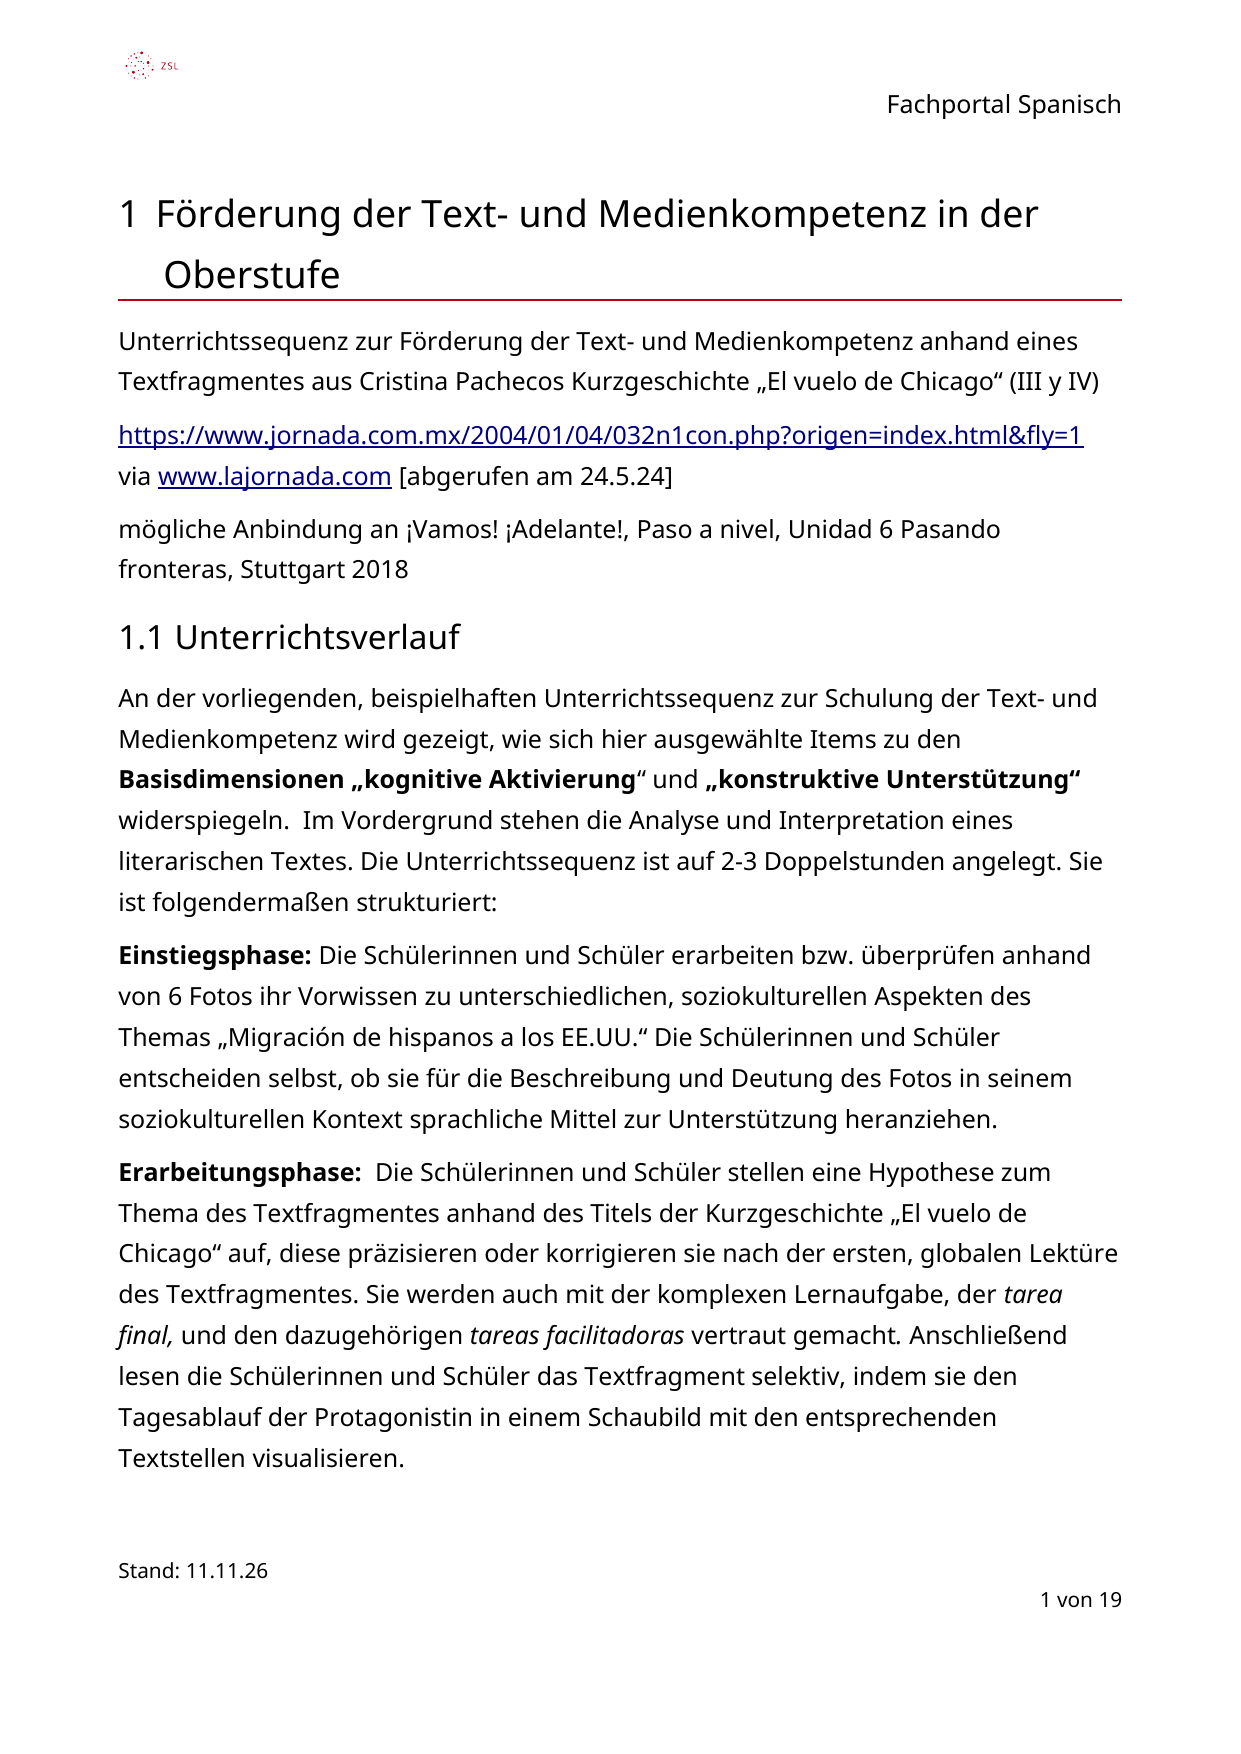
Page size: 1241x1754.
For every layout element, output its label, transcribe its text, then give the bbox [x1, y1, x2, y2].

text Erarbeitungsphase: Die Schülerinnen und Schüler stellen eine Hypothese zum Thema des Textfragmentes anhand des Titels der Kurzgeschichte „El vuelo de Chicago“ auf, diese präzisieren oder korrigieren sie nach der ersten, globalen Lektüre des Textfragmentes. Sie werden auch mit der komplexen Lernaufgabe, der tarea final, und den dazugehörigen tareas facilitadoras vertraut gemacht. Anschließend lesen die Schülerinnen und Schüler das Textfragment selektiv, indem sie den Tagesablauf der Protagonistin in einem Schaubild mit den entsprechenden Textstellen visualisieren. [118, 1154, 1122, 1474]
subtitle Unterrichtsverlauf [118, 614, 1122, 659]
text Einstiegsphase: Die Schülerinnen und Schüler erarbeiten bzw. überprüfen anhand von 6 Fotos ihr Vorwissen zu unterschiedlichen, soziokulturellen Aspekten des Themas „Migración de hispanos a los EE.UU.“ Die Schülerinnen und Schüler entscheiden selbst, ob sie für die Beschreibung und Deutung des Fotos in seinem soziokulturellen Kontext sprachliche Mittel zur Unterstützung heranziehen. [118, 938, 1122, 1135]
text mögliche Anbindung an ¡Vamos! ¡Adelante!, Paso a nivel, Unidad 6 Pasando fronteras, Stuttgart 2018 [118, 511, 1122, 586]
text https://www.jornada.com.mx/2004/01/04/032n1con.php?origen=index.html&fly=1 via www.lajornada.com [abgerufen am 24.5.24] [118, 417, 1122, 492]
text An der vorliegenden, beispielhaften Unterrichtssequenz zur Schulung der Text- und Medienkompetenz wird gezeigt, wie sich hier ausgewählte Items zu den Basisdimensionen „kognitive Aktivierung“ und „konstruktive Unterstützung“ widerspiegeln. Im Vordergrund stehen die Analyse und Interpretation eines literarischen Textes. Die Unterrichtssequenz ist auf 2-3 Doppelstunden angelegt. Sie ist folgendermaßen strukturiert: [118, 681, 1122, 919]
subtitle Förderung der Text- und Medienkompetenz in der Oberstufe [118, 187, 1122, 299]
picture [118, 44, 186, 87]
text Unterrichtssequenz zur Förderung der Text- und Medienkompetenz anhand eines Textfragmentes aus Cristina Pachecos Kurzgeschichte „El vuelo de Chicago“ (III y IV) [118, 323, 1122, 398]
